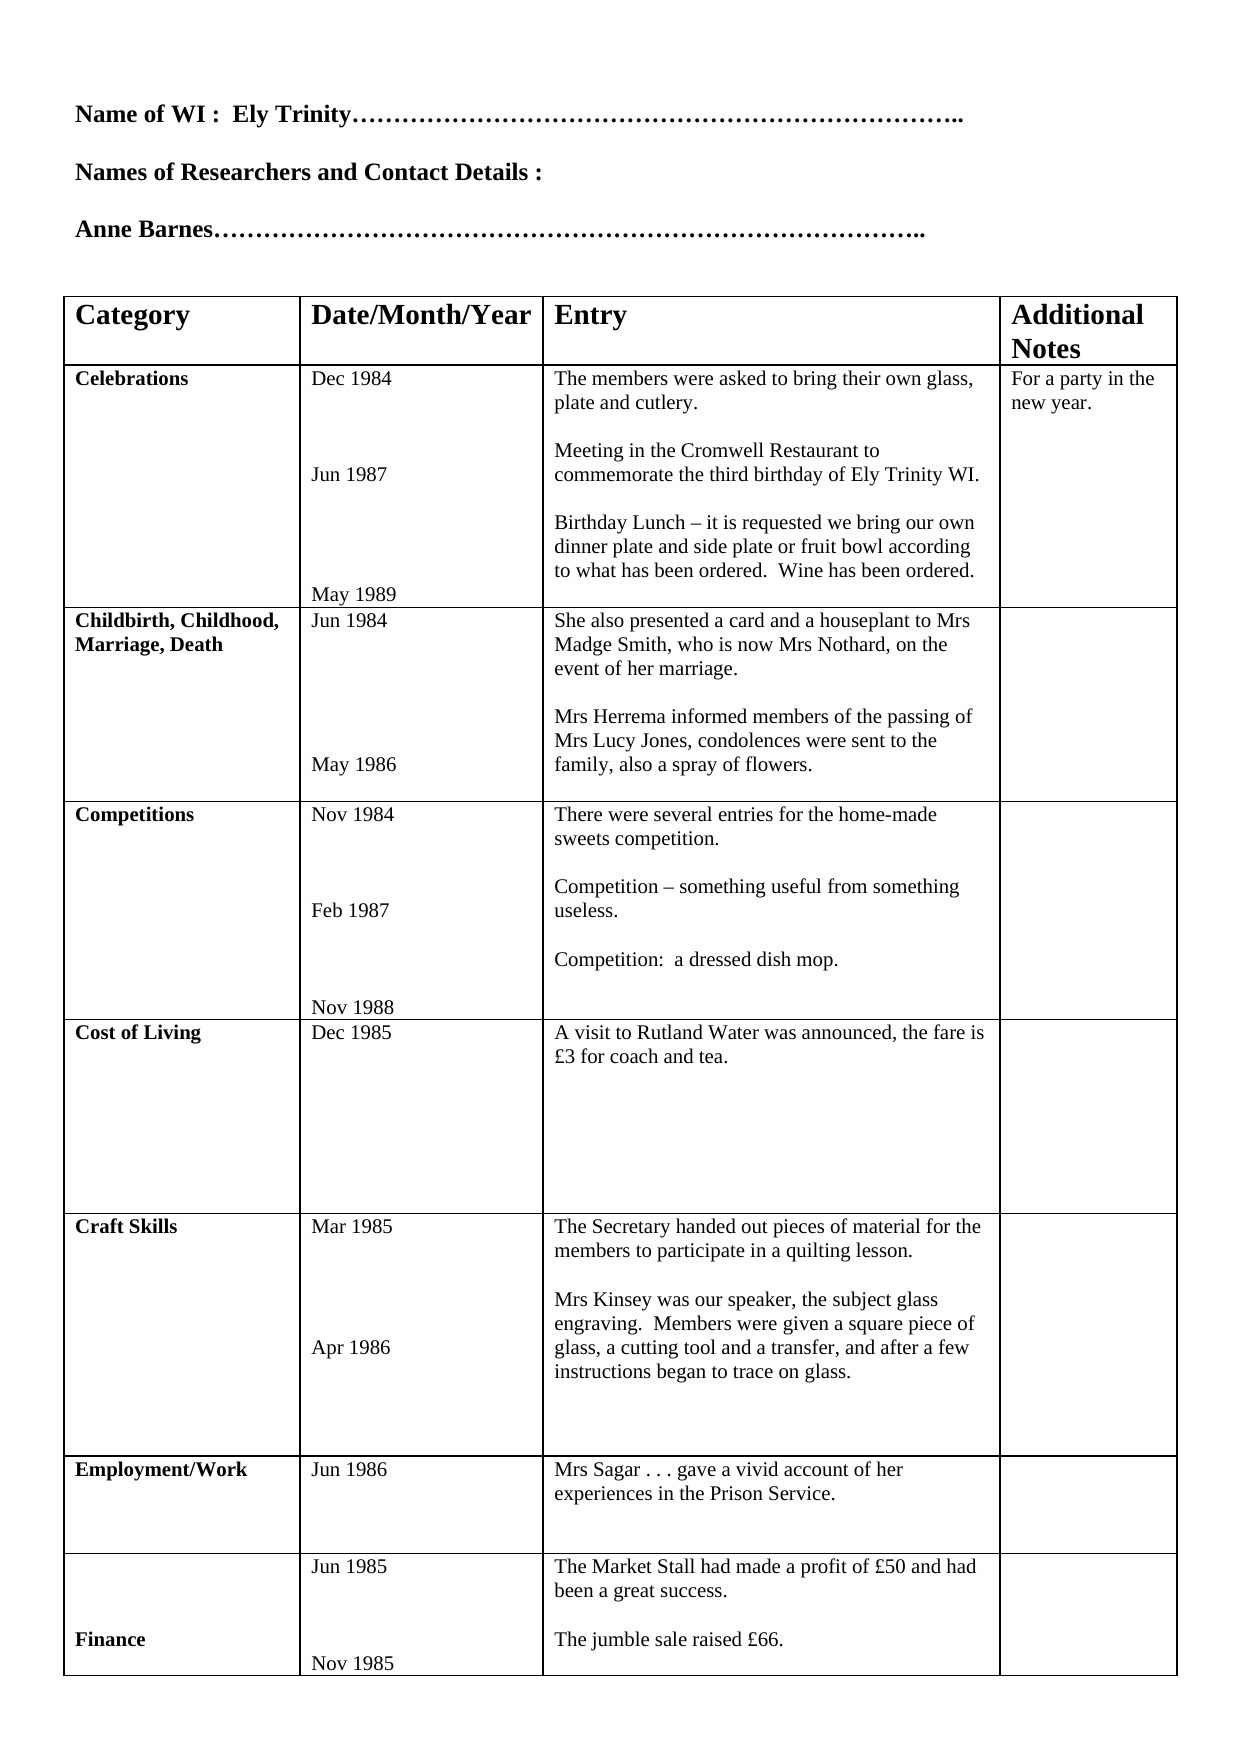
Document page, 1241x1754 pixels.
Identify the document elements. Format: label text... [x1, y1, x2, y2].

table_header Date/Month/Year [301, 297, 542, 364]
table_cell Dec 1984 Jun 1987 May 1989 [301, 366, 542, 606]
table_cell [1001, 608, 1176, 801]
table_header Additional Notes [1001, 297, 1176, 364]
table_cell [1001, 802, 1176, 1019]
table_cell A visit to Rutland Water was announced, the fare is £3 for coach and tea. [544, 1020, 999, 1213]
table_cell Employment/Work [65, 1457, 299, 1553]
table_header Entry [544, 297, 999, 364]
table_cell Competitions [65, 802, 299, 1019]
table_cell Craft Skills [65, 1214, 299, 1455]
table_cell Cost of Living [65, 1020, 299, 1213]
table_cell For a party in the new year. [1001, 366, 1176, 606]
table_header Category [65, 297, 299, 364]
table_cell Celebrations [65, 366, 299, 606]
table_cell Mrs Sagar . . . gave a vivid account of her experiences in the Prison Service. [544, 1457, 999, 1553]
text Names of Researchers and Contact Details : [75, 157, 1165, 185]
table_cell Finance [65, 1554, 299, 1674]
table_cell Nov 1984 Feb 1987 Nov 1988 [301, 802, 542, 1019]
table_cell [1001, 1214, 1176, 1455]
table_cell [1001, 1554, 1176, 1674]
table_cell There were several entries for the home-made sweets competition. Competition – something useful from something useless. Competition: a dressed dish mop. [544, 802, 999, 1019]
table_cell [1001, 1457, 1176, 1553]
text Anne Barnes………………………………………………………………………….. [75, 214, 1165, 243]
table_cell Mar 1985 Apr 1986 [301, 1214, 542, 1455]
table_cell Jun 1984 May 1986 [301, 608, 542, 801]
table_cell She also presented a card and a houseplant to Mrs Madge Smith, who is now Mrs Nothard, on the event of her marriage. Mrs Herrema informed members of the passing of Mrs Lucy Jones, condolences were sent to the family, also a spray of flowers. [544, 608, 999, 801]
table_cell Jun 1986 [301, 1457, 542, 1553]
text Name of WI : Ely Trinity……………………………………………………………….. [75, 99, 1165, 128]
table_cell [544, 1554, 999, 1674]
table_cell The Secretary handed out pieces of material for the members to participate in a quilting lesson. Mrs Kinsey was our speaker, the subject glass engraving. Members were given a square piece of glass, a cutting tool and a transfer, and after a few instructions began to trace on glass. [544, 1214, 999, 1455]
table_cell The members were asked to bring their own glass, plate and cutlery. Meeting in the Cromwell Restaurant to commemorate the third birthday of Ely Trinity WI. Birthday Lunch – it is requested we bring our own dinner plate and side plate or fruit bowl according to what has been ordered. Wine has been ordered. [544, 366, 999, 606]
table_cell [1001, 1020, 1176, 1213]
table_cell Dec 1985 [301, 1020, 542, 1213]
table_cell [301, 1554, 542, 1674]
table_cell Childbirth, Childhood, Marriage, Death [65, 608, 299, 801]
